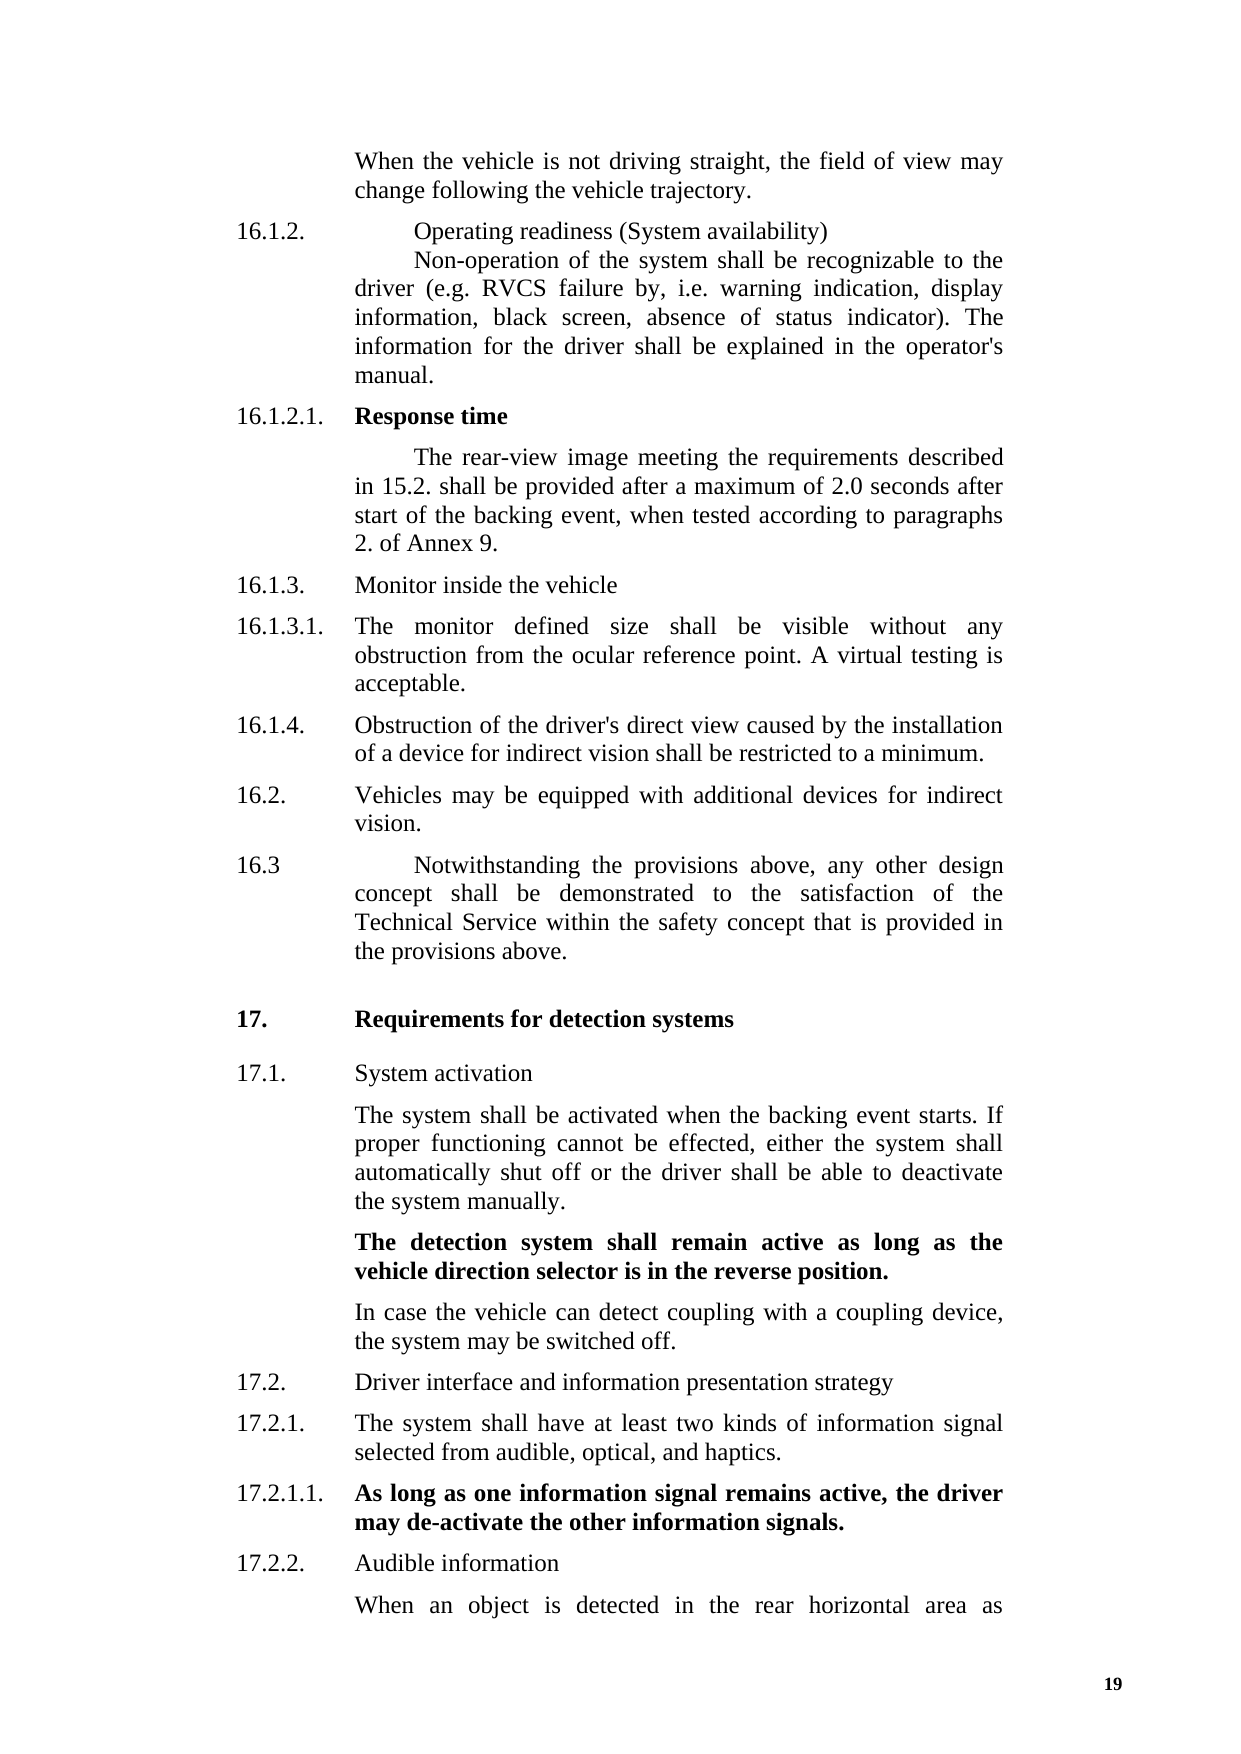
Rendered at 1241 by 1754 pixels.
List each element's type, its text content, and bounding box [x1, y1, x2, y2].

text When the vehicle is not driving straight, the field of view may change following the vehicle trajectory. [354, 146, 1004, 203]
text 16.1.3.1. The monitor defined size shall be visible without any obstruction from the ocular reference point. A virtual testing is acceptable. [236, 611, 1004, 697]
text 16.3 Notwithstanding the provisions above, any other design concept shall be demonstrated to the satisfaction of the Technical Service within the safety concept that is provided in the provisions above. [236, 850, 1004, 965]
text 17.2. Driver interface and information presentation strategy [236, 1367, 1004, 1396]
text The rear-view image meeting the requirements described in 15.2. shall be provided after a maximum of 2.0 seconds after start of the backing event, when tested according to paragraphs 2. of Annex 9. [354, 442, 1004, 557]
text 17.2.1. The system shall have at least two kinds of information signal selected from audible, optical, and haptics. [236, 1408, 1004, 1466]
text 17.2.2. Audible information [236, 1548, 1004, 1577]
text 16.1.3. Monitor inside the vehicle [236, 570, 1004, 598]
text In case the vehicle can detect coupling with a coupling device, the system may be switched off. [236, 1297, 1004, 1355]
text Non-operation of the system shall be recognizable to the driver (e.g. RVCS failure by, i.e. warning indication, display information, black screen, absence of status indicator). The information for the driver shall be explained in the operator's manual. [354, 245, 1004, 388]
text The detection system shall remain active as long as the vehicle direction selector is in the reverse position. [236, 1227, 1004, 1285]
text 17.1. System activation [236, 1058, 1004, 1087]
text 16.1.4. Obstruction of the driver's direct view caused by the installation of a device for indirect vision shall be restricted to a minimum. [236, 710, 1004, 767]
text 16.1.2. Operating readiness (System availability) [236, 216, 1004, 245]
text 16.1.2.1. Response time [177, 401, 1004, 430]
text The system shall be activated when the backing event starts. If proper functioning cannot be effected, either the system shall automatically shut off or the driver shall be able to deactivate the system manually. [236, 1100, 1004, 1215]
text 16.2. Vehicles may be equipped with additional devices for indirect vision. [236, 780, 1004, 837]
text 17.2.1.1. As long as one information signal remains active, the driver may de-activate the other information signals. [236, 1478, 1004, 1536]
text 17. Requirements for detection systems [118, 1002, 1004, 1033]
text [236, 1590, 1004, 1618]
